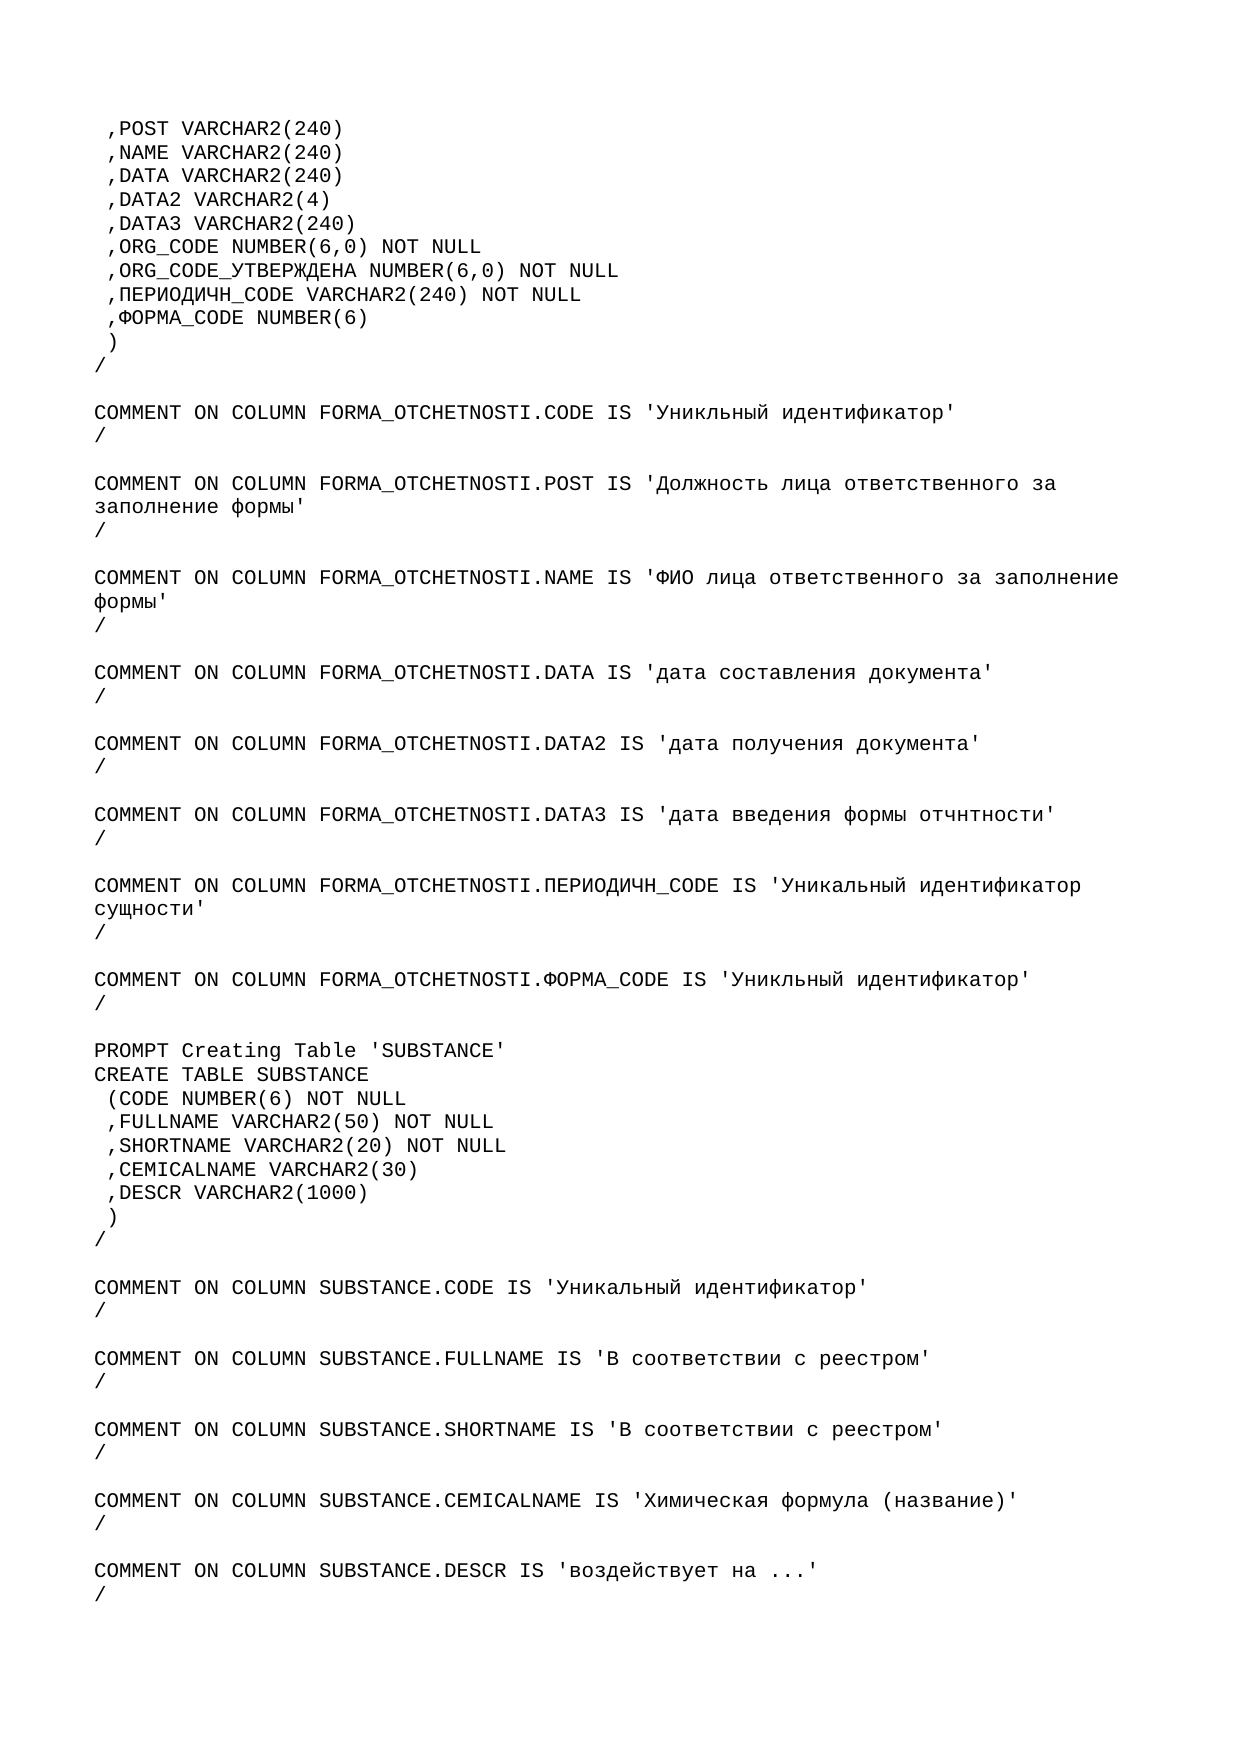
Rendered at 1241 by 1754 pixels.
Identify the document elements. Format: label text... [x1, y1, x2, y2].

text COMMENT ON COLUMN FORMA_OTCHETNOSTI.ФОРМА_CODE IS 'Уникльный идентификатор' [94, 969, 1165, 993]
text ,FULLNAME VARCHAR2(50) NOT NULL [94, 1111, 1165, 1135]
text / [94, 1371, 1165, 1395]
text ,DESCR VARCHAR2(1000) [94, 1182, 1165, 1206]
text ,ORG_CODE_УТВЕРЖДЕНА NUMBER(6,0) NOT NULL [94, 260, 1165, 284]
text COMMENT ON COLUMN FORMA_OTCHETNOSTI.POST IS 'Должность лица ответственного за заполнение формы' [94, 473, 1165, 520]
text COMMENT ON COLUMN SUBSTANCE.FULLNAME IS 'В соответствии с реестром' [94, 1348, 1165, 1371]
text COMMENT ON COLUMN FORMA_OTCHETNOSTI.ПЕРИОДИЧН_CODE IS 'Уникальный идентификатор сущности' [94, 875, 1165, 922]
text ,DATA VARCHAR2(240) [94, 165, 1165, 189]
text / [94, 1229, 1165, 1253]
text / [94, 922, 1165, 946]
text / [94, 993, 1165, 1017]
text / [94, 426, 1165, 449]
text CREATE TABLE SUBSTANCE [94, 1064, 1165, 1088]
text COMMENT ON COLUMN SUBSTANCE.DESCR IS 'воздействует на ...' [94, 1561, 1165, 1584]
text COMMENT ON COLUMN FORMA_OTCHETNOSTI.NAME IS 'ФИО лица ответственного за заполнение формы' [94, 567, 1165, 615]
text ,ФОРМА_CODE NUMBER(6) [94, 307, 1165, 331]
text ,POST VARCHAR2(240) [94, 118, 1165, 142]
text PROMPT Creating Table 'SUBSTANCE' [94, 1040, 1165, 1064]
text ,DATA2 VARCHAR2(4) [94, 189, 1165, 213]
text / [94, 354, 1165, 378]
text / [94, 1300, 1165, 1324]
text COMMENT ON COLUMN SUBSTANCE.SHORTNAME IS 'В соответствии с реестром' [94, 1419, 1165, 1442]
text COMMENT ON COLUMN SUBSTANCE.CEMICALNAME IS 'Химическая формула (название)' [94, 1489, 1165, 1513]
text / [94, 615, 1165, 638]
text (CODE NUMBER(6) NOT NULL [94, 1088, 1165, 1111]
text COMMENT ON COLUMN FORMA_OTCHETNOSTI.CODE IS 'Уникльный идентификатор' [94, 402, 1165, 426]
text COMMENT ON COLUMN FORMA_OTCHETNOSTI.DATA3 IS 'дата введения формы отчнтности' [94, 804, 1165, 827]
text COMMENT ON COLUMN SUBSTANCE.CODE IS 'Уникальный идентификатор' [94, 1277, 1165, 1300]
text ,DATA3 VARCHAR2(240) [94, 213, 1165, 236]
text ,NAME VARCHAR2(240) [94, 142, 1165, 165]
text / [94, 1513, 1165, 1537]
text / [94, 757, 1165, 780]
text ) [94, 1206, 1165, 1229]
text ,ПЕРИОДИЧН_CODE VARCHAR2(240) NOT NULL [94, 284, 1165, 307]
text / [94, 1584, 1165, 1608]
text ,CEMICALNAME VARCHAR2(30) [94, 1158, 1165, 1182]
text / [94, 520, 1165, 544]
text ,ORG_CODE NUMBER(6,0) NOT NULL [94, 236, 1165, 260]
text COMMENT ON COLUMN FORMA_OTCHETNOSTI.DATA2 IS 'дата получения документа' [94, 733, 1165, 757]
text / [94, 827, 1165, 851]
text / [94, 1442, 1165, 1466]
text COMMENT ON COLUMN FORMA_OTCHETNOSTI.DATA IS 'дата составления документа' [94, 662, 1165, 686]
text ,SHORTNAME VARCHAR2(20) NOT NULL [94, 1135, 1165, 1158]
text ) [94, 331, 1165, 354]
text / [94, 686, 1165, 709]
